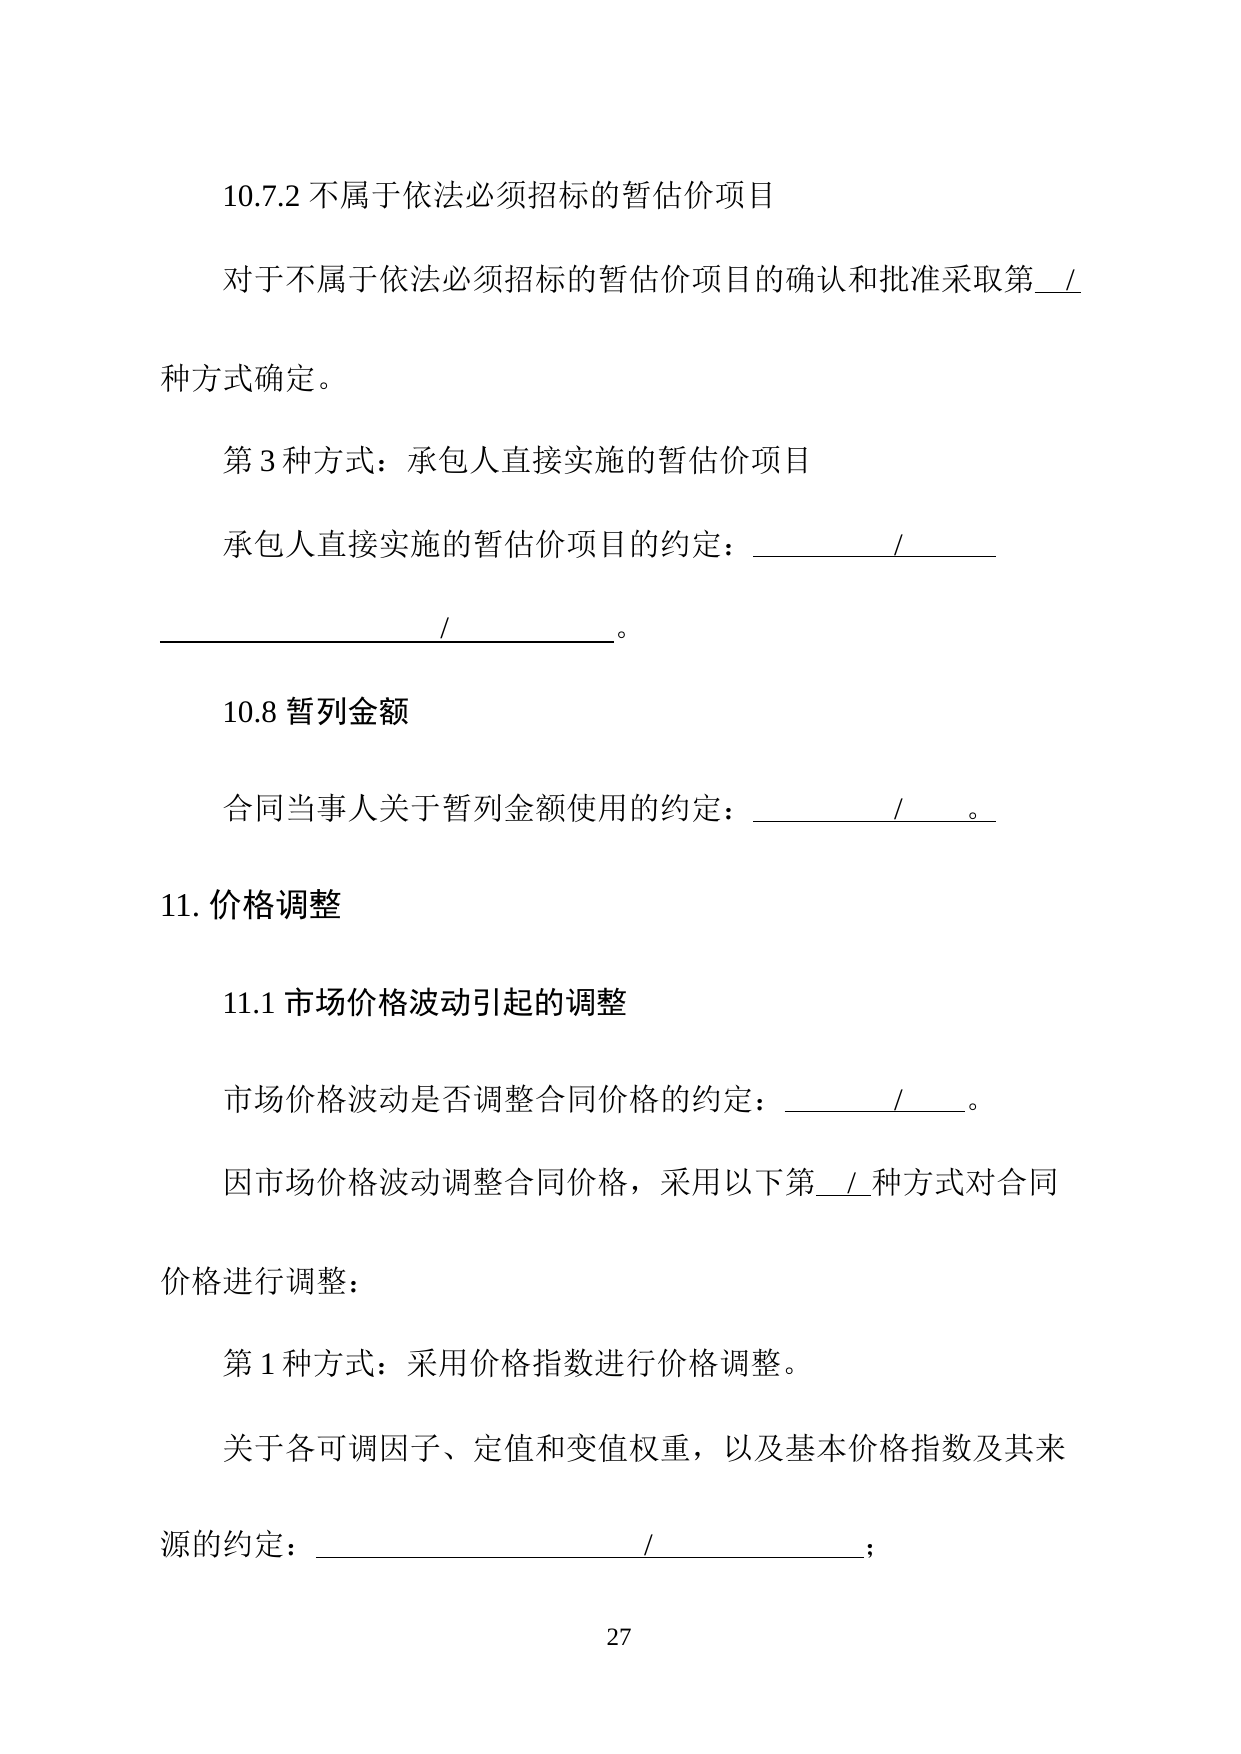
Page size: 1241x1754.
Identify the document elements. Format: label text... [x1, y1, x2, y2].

text 合同当事人关于暂列金额使用的约定： / 。 [159, 774, 1078, 839]
text 第3种方式：承包人直接实施的暂估价项目 [159, 426, 1078, 491]
text 第1种方式：采用价格指数进行价格调整。 [159, 1329, 1078, 1394]
text 关于各可调因子、定值和变值权重，以及基本价格指数及其来源的约定： / ； [159, 1413, 1078, 1576]
text 因市场价格波动调整合同价格，采用以下第 / 种方式对合同价格进行调整： [159, 1149, 1078, 1312]
text 市场价格波动是否调整合同价格的约定： / 。 [159, 1065, 1078, 1130]
text 承包人直接实施的暂估价项目的约定： / [159, 510, 1078, 575]
text 10.7.2 不属于依法必须招标的暂估价项目 [159, 162, 1078, 227]
text 11.1 市场价格波动引起的调整 [159, 969, 1078, 1034]
text 10.8 暂列金额 [159, 678, 1078, 743]
text / 。 [159, 594, 1078, 659]
text 对于不属于依法必须招标的暂估价项目的确认和批准采取第 / 种方式确定。 [159, 246, 1078, 408]
subtitle 11. 价格调整 [159, 871, 1078, 936]
